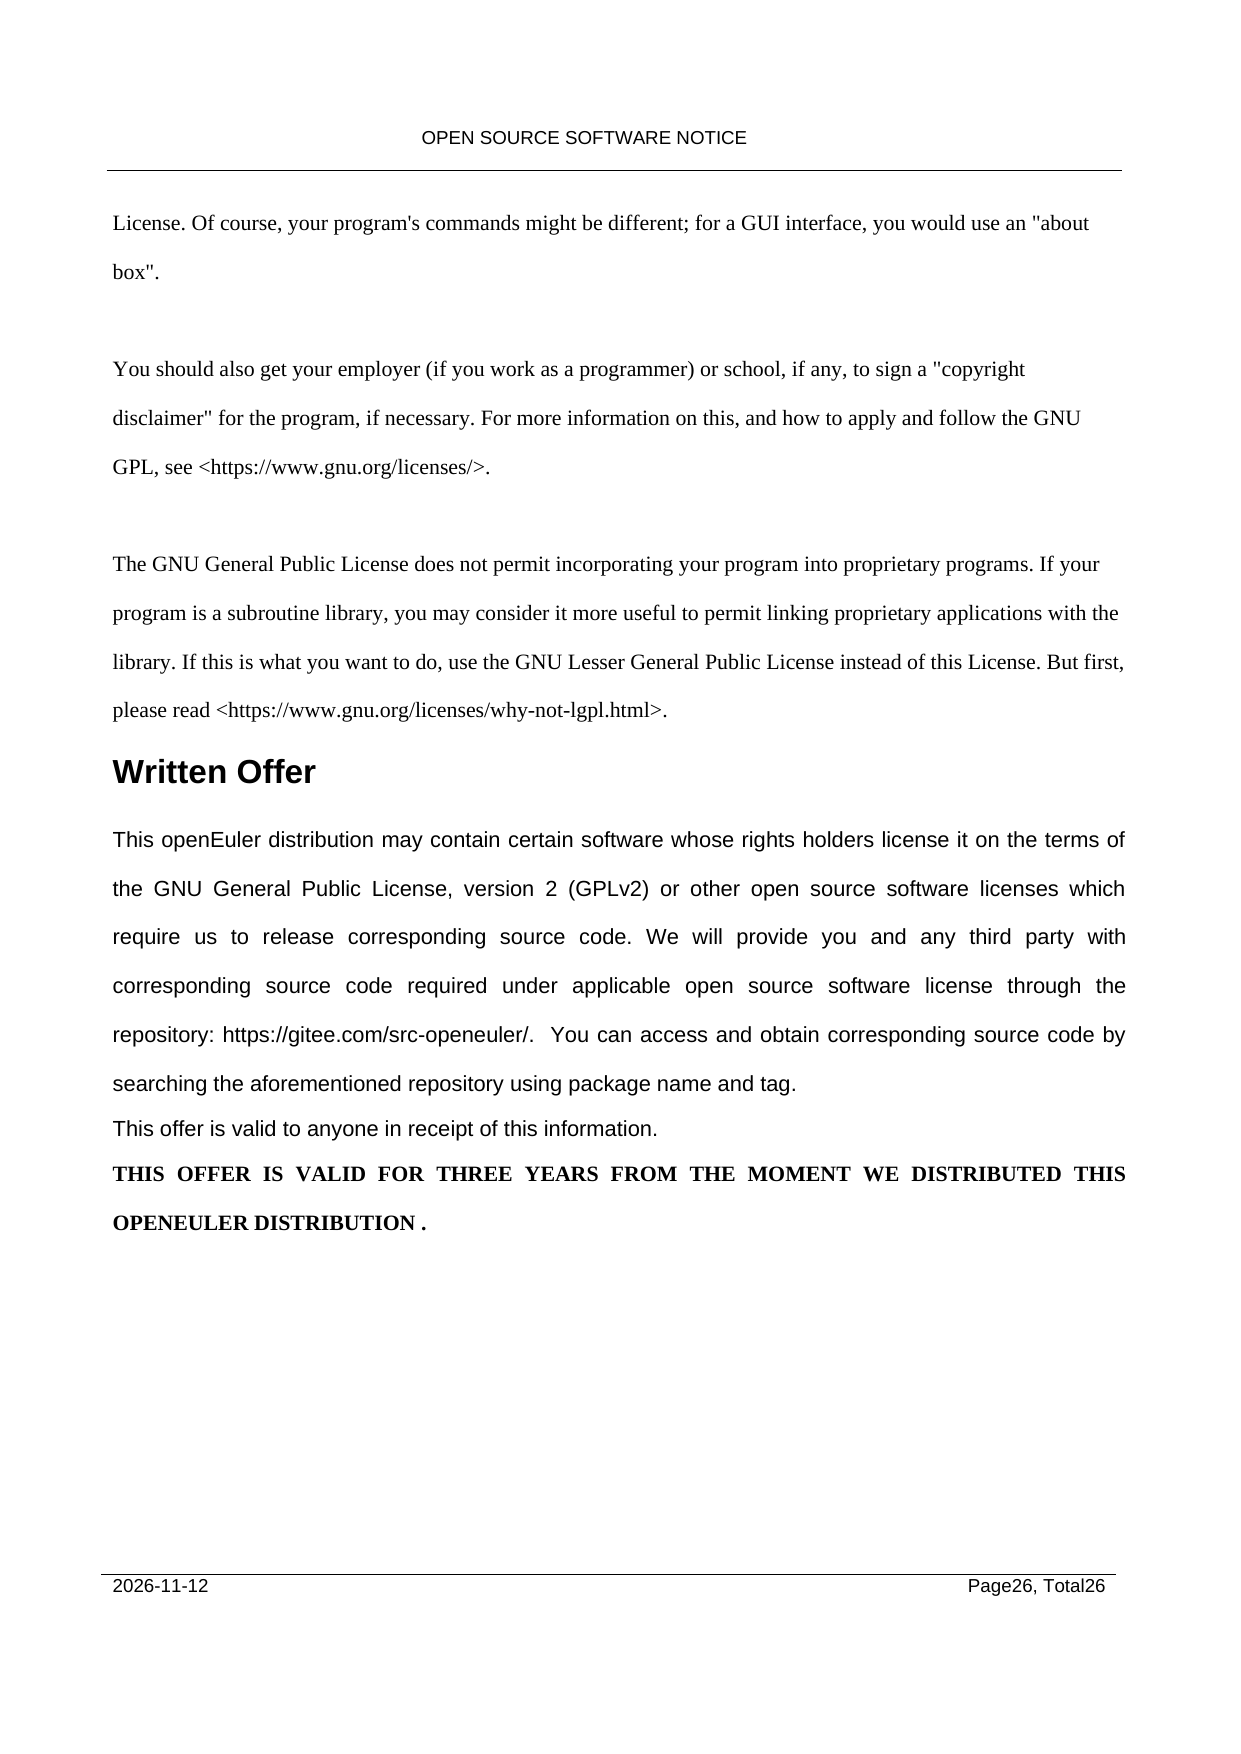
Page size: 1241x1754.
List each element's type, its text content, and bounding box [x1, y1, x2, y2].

text This openEuler distribution may contain certain software whose rights holders license it on the terms of the GNU General Public License, version 2 (GPLv2) or other open source software licenses which require us to release corresponding source code. We will provide you and any third party with corresponding source code required under applicable open source software license through the repository: https://gitee.com/src-openeuler/. You can access and obtain corresponding source code by searching the aforementioned repository using package name and tag. [112, 823, 1128, 1099]
text Written Offer [112, 739, 1128, 804]
text THIS OFFER IS VALID FOR THREE YEARS FROM THE MOMENT WE DISTRIBUTED THIS OPENEULER DISTRIBUTION . [112, 1157, 1128, 1238]
text This offer is valid to anyone in receipt of this information. [112, 1112, 1128, 1144]
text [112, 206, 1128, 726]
